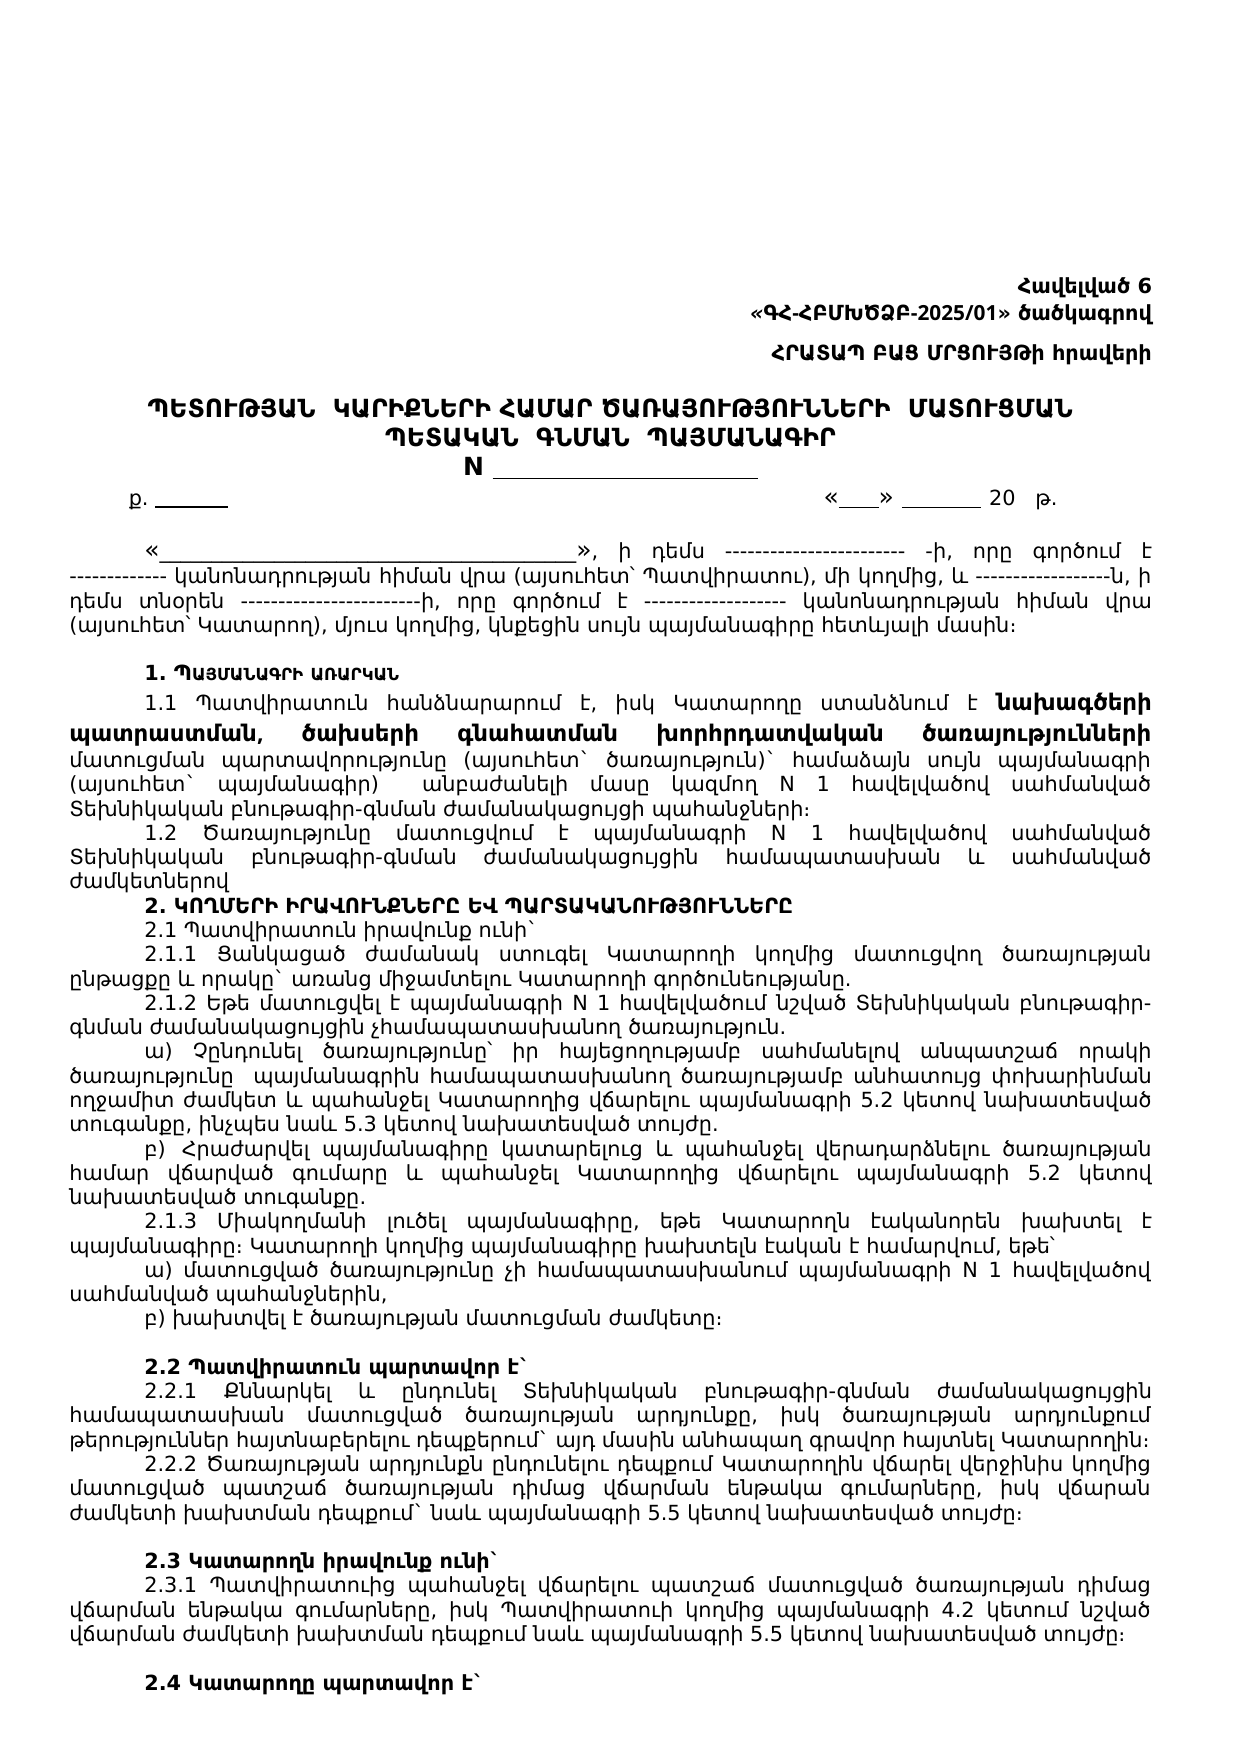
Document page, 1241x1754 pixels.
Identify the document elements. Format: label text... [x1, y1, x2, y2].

text ՊԵՏՈՒԹՅԱՆ ԿԱՐԻՔՆԵՐԻ ՀԱՄԱՐ ԾԱՌԱՅՈՒԹՅՈՒՆՆԵՐԻ ՄԱՏՈՒՑՄԱՆ [54, 394, 1152, 423]
text 2.1.1 Ցանկացած ժամանակ ստուգել Կատարողի կողմից մատուցվող ծառայության ընթացքը և որակը` առանց միջամտելու Կատարողի գործունեությանը. [69, 942, 1152, 991]
text 2.2 Պատվիրատուն պարտավոր է` [69, 1355, 1152, 1379]
text ա) Չընդունել ծառայությունը՝ իր հայեցողությամբ սահմանելով անպատշաճ որակի ծառայությունը պայմանագրին համապատասխանող ծառայությամբ անհատույց փոխարինման ողջամիտ ժամկետ և պահանջել Կատարողից վճարելու պայմանագրի 5.2 կետով նախատեսված տուգանքը, ինչպես նաև 5.3 կետով նախատեսված տույժը. [69, 1039, 1152, 1137]
text ք. « » 20 թ. [69, 482, 1152, 511]
text ա) մատուցված ծառայությունը չի համապատասխանում պայմանագրի N 1 հավելվածով սահմանված պահանջներին, [69, 1258, 1152, 1306]
text 2.3.1 Պատվիրատուից պահանջել վճարելու պատշաճ մատուցված ծառայության դիմաց վճարման ենթակա գումարները, իսկ Պատվիրատուի կողմից պայմանագրի 4.2 կետում նշված վճարման ժամկետի խախտման դեպքում նաև պայմանագրի 5.5 կետով նախատեսված տույժը։ [69, 1573, 1152, 1646]
text 2.4 Կատարողը պարտավոր է` [69, 1671, 1152, 1695]
text 1.2 Ծառայությունը մատուցվում է պայմանագրի N 1 հավելվածով սահմանված Տեխնիկական բնութագիր-գնման ժամանակացույցին համապատասխան և սահմանված ժամկետներով [69, 821, 1152, 894]
text N [54, 453, 1152, 482]
text 2.1.3 Միակողմանի լուծել պայմանագիրը, եթե Կատարողն էականորեն խախտել է պայմանագիրը։ Կատարողի կողմից պայմանագիրը խախտելն էական է համարվում, եթե՝ [69, 1209, 1152, 1258]
text բ) Հրաժարվել պայմանագիրը կատարելուց և պահանջել վերադարձնելու ծառայության համար վճարված գումարը և պահանջել Կատարողից վճարելու պայմանագրի 5.2 կետով նախատեսված տուգանքը. [69, 1137, 1152, 1209]
text 2.3 Կատարողն իրավունք ունի` [69, 1549, 1152, 1573]
text ՊԵՏԱԿԱՆ ԳՆՄԱՆ ՊԱՅՄԱՆԱԳԻՐ [54, 423, 1152, 453]
text 1.1 Պատվիրատուն հանձնարարում է, իսկ Կատարողը ստանձնում է նախագծերի պատրաստման, ծախսերի գնահատման խորհրդատվական ծառայությունների մատուցման պարտավորությունը (այսուհետ` ծառայություն)` համաձայն սույն պայմանագրի (այսուհետ` պայմանագիր) անբաժանելի մասը կազմող N 1 հավելվածով սահմանված Տեխնիկական բնութագիր-գնման ժամանակացույցի պահանջների։ [69, 686, 1152, 821]
text ՀՐԱՏԱՊ ԲԱՑ ՄՐՑՈՒՅԹի հրավերի [69, 341, 1152, 365]
text «________________________________________», ի դեմս ------------------------ -ի, որը գործում է ------------- կանոնադրության հիման վրա (այսուհետ՝ Պատվիրատու), մի կողմից, և ------------------ն, ի դեմս տնօրեն ------------------------ի, որը գործում է ------------------- կանոնադրության հիման վրա (այսուհետ՝ Կատարող), մյուս կողմից, կնքեցին սույն պայմանագիրը հետևյալի մասին։ [69, 535, 1152, 637]
text 2.1 Պատվիրատուն իրավունք ունի` [69, 918, 1152, 942]
text «ԳՀ-ՀԲՄԽԾՁԲ-2025/01» ծածկագրով [69, 298, 1152, 327]
text 2.1.2 Եթե մատուցվել է պայմանագրի N 1 հավելվածում նշված Տեխնիկական բնութագիր-գնման ժամանակացույցին չհամապատասխանող ծառայություն. [69, 991, 1152, 1039]
text Հավելված 6 [69, 274, 1152, 298]
text 2.2.2 Ծառայության արդյունքն ընդունելու դեպքում Կատարողին վճարել վերջինիս կողմից մատուցված պատշաճ ծառայության դիմաց վճարման ենթակա գումարները, իսկ վճարան ժամկետի խախտման դեպքում` նաև պայմանագրի 5.5 կետով նախատեսված տույժը։ [69, 1452, 1152, 1525]
text 1. Պայմանագրի առարկան [69, 661, 1152, 686]
text բ) խախտվել է ծառայության մատուցման ժամկետը։ [69, 1306, 1152, 1331]
text 2.2.1 Քննարկել և ընդունել Տեխնիկական բնութագիր-գնման ժամանակացույցին համապատասխան մատուցված ծառայության արդյունքը, իսկ ծառայության արդյունքում թերություններ հայտնաբերելու դեպքերում` այդ մասին անհապաղ գրավոր հայտնել Կատարողին։ [69, 1379, 1152, 1452]
text 2. ԿՈՂՄԵՐԻ ԻՐԱՎՈՒՆՔՆԵՐԸ ԵՎ ՊԱՐՏԱԿԱՆՈՒԹՅՈՒՆՆԵՐԸ [69, 894, 1152, 918]
